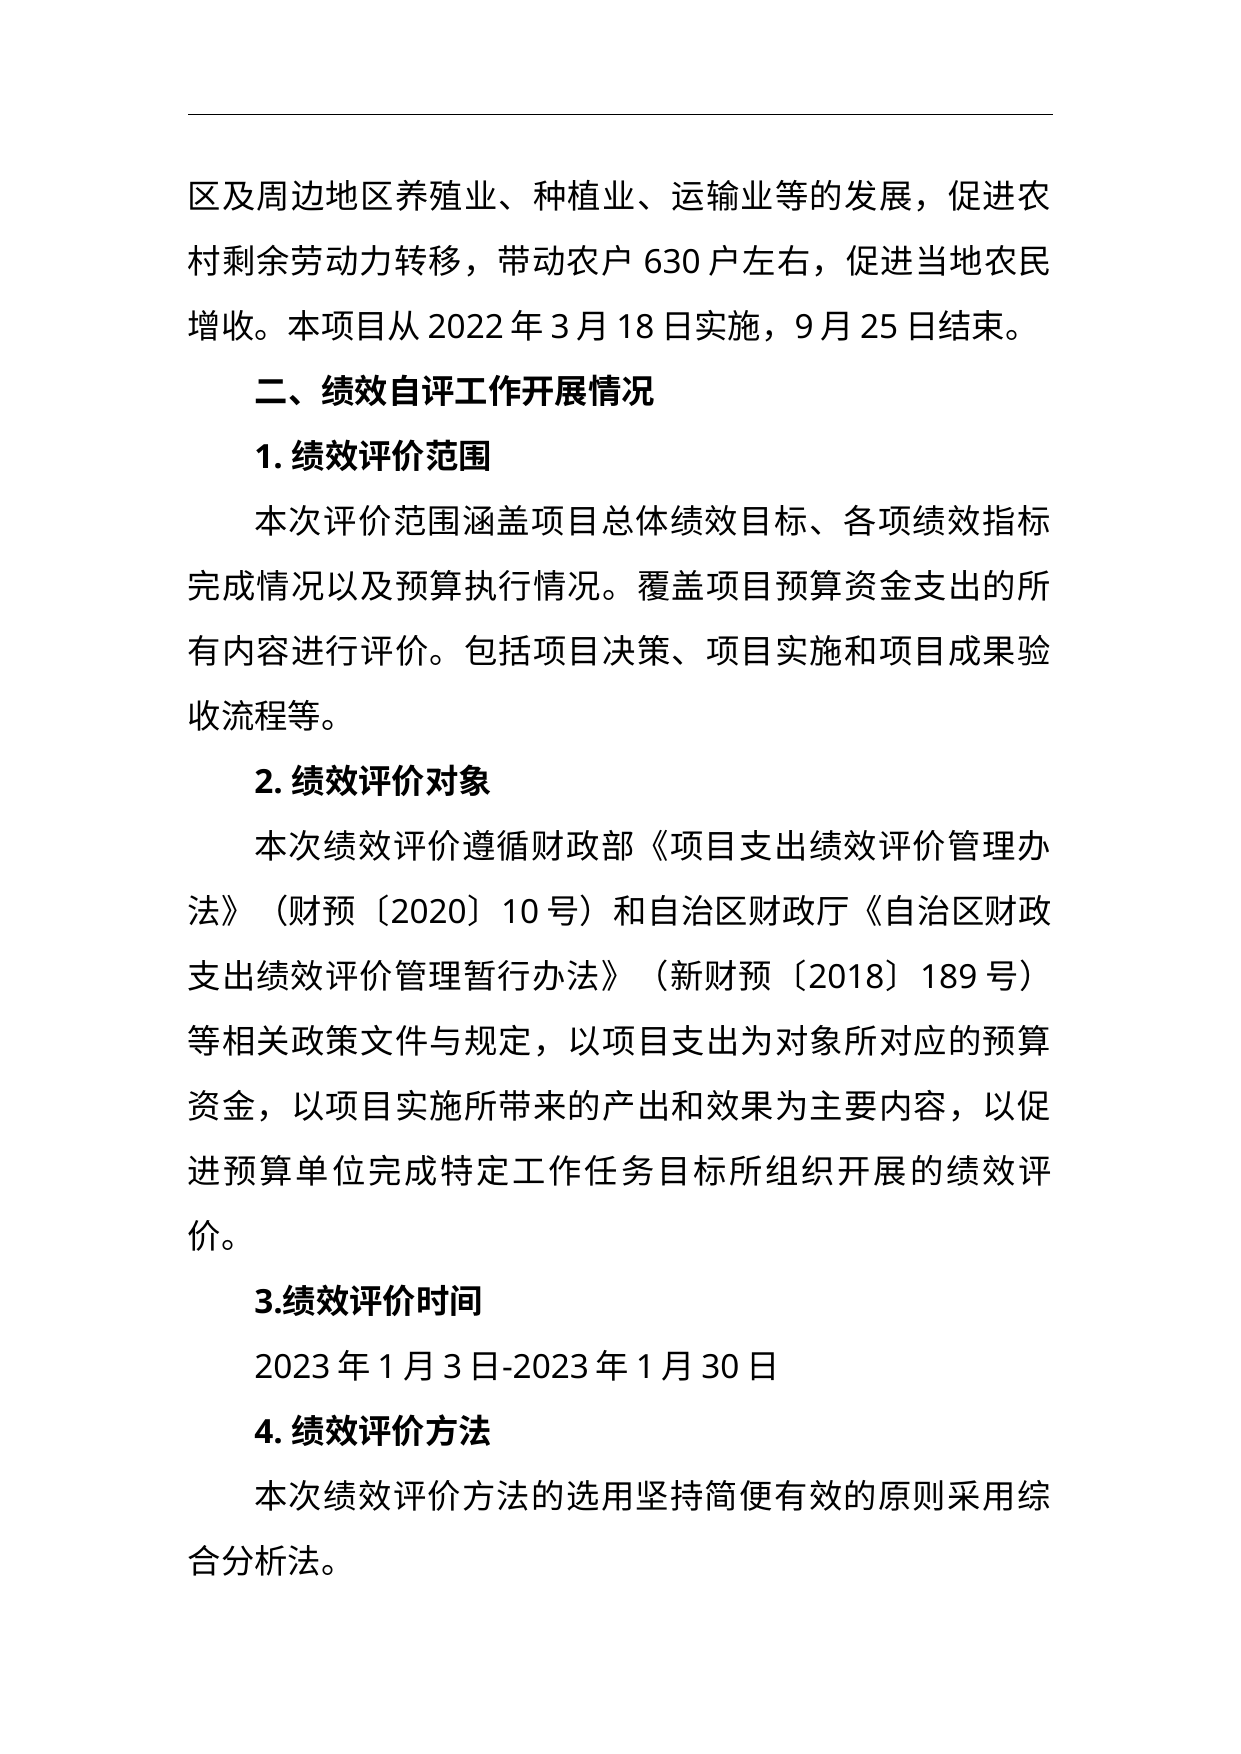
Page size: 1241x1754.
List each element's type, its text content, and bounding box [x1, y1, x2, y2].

text 4. 绩效评价方法 [187, 1397, 1053, 1462]
text 本次评价范围涵盖项目总体绩效目标、各项绩效指标完成情况以及预算执行情况。覆盖项目预算资金支出的所有内容进行评价。包括项目决策、项目实施和项目成果验收流程等。 [187, 487, 1053, 747]
text 本次绩效评价方法的选用坚持简便有效的原则采用综合分析法。 [187, 1462, 1053, 1592]
text 二、绩效自评工作开展情况 [187, 357, 1053, 422]
text 1. 绩效评价范围 [187, 422, 1053, 487]
text 2. 绩效评价对象 [187, 747, 1053, 812]
text 2023年1月3日-2023年1月30日 [187, 1332, 1053, 1397]
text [187, 162, 1053, 357]
text 本次绩效评价遵循财政部《项目支出绩效评价管理办法》（财预〔2020〕10号）和自治区财政厅《自治区财政支出绩效评价管理暂行办法》（新财预〔2018〕189号）等相关政策文件与规定，以项目支出为对象所对应的预算资金，以项目实施所带来的产出和效果为主要内容，以促进预算单位完成特定工作任务目标所组织开展的绩效评价。 [187, 812, 1053, 1267]
text 3.绩效评价时间 [187, 1267, 1053, 1332]
